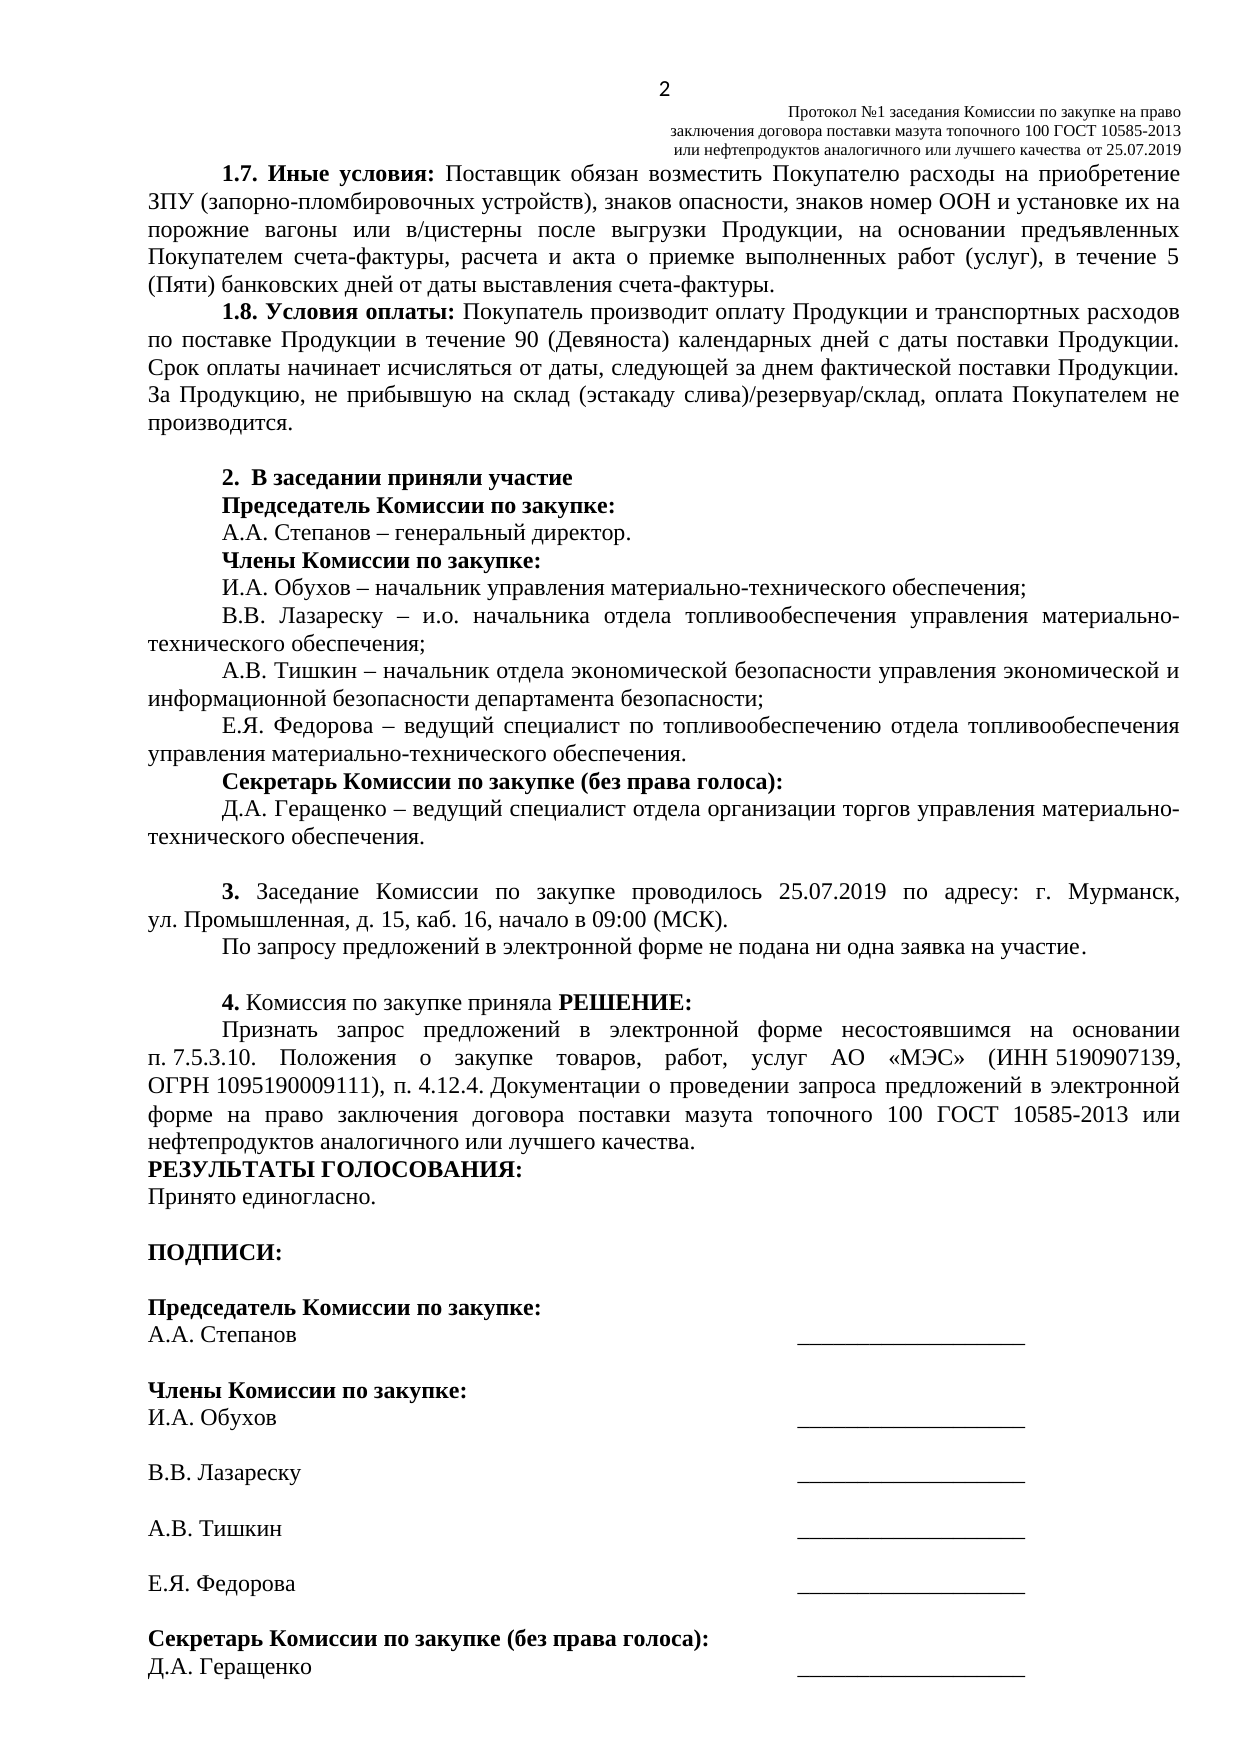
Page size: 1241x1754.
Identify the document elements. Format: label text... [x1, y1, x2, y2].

text А.В. Тишкин – начальник отдела экономической безопасности управления экономической и информационной безопасности департамента безопасности; [148, 656, 1181, 711]
text 1.8. Условия оплаты: Покупатель производит оплату Продукции и транспортных расходов по поставке Продукции в течение 90 (Девяноста) календарных дней с даты поставки Продукции. Срок оплаты начинает исчисляться от даты, следующей за днем фактической поставки Продукции. За Продукцию, не прибывшую на склад (эстакаду слива)/резервуар/склад, оплата Покупателем не производится. [148, 297, 1181, 435]
text И.А. Обухов – начальник управления материально-технического обеспечения; [148, 573, 1181, 601]
text 1.7. Иные условия: Поставщик обязан возместить Покупателю расходы на приобретение ЗПУ (запорно-пломбировочных устройств), знаков опасности, знаков номер ООН и установке их на порожние вагоны или в/цистерны после выгрузки Продукции, на основании предъявленных Покупателем счета-фактуры, расчета и акта о приемке выполненных работ (услуг), в течение 5 (Пяти) банковских дней от даты выставления счета-фактуры. [148, 159, 1181, 297]
text И.А. Обухов ___________________ [148, 1403, 1181, 1431]
text Председатель Комиссии по закупке: [148, 1293, 1181, 1320]
text В.В. Лазареску ___________________ [148, 1458, 1181, 1486]
text Секретарь Комиссии по закупке (без права голоса): [148, 1624, 1181, 1652]
text Секретарь Комиссии по закупке (без права голоса): [148, 767, 1181, 794]
text Признать запрос предложений в электронной форме несостоявшимся на основании п. 7.5.3.10. Положения о закупке товаров, работ, услуг АО «МЭС» (ИНН 5190907139, ОГРН 1095190009111), п. 4.12.4. Документации о проведении запроса предложений в электронной форме на право заключения договора поставки мазута топочного 100 ГОСТ 10585-2013 или нефтепродуктов аналогичного или лучшего качества. [148, 1015, 1181, 1155]
text Председатель Комиссии по закупке: [148, 491, 1181, 518]
text Д.А. Геращенко – ведущий специалист отдела организации торгов управления материально-технического обеспечения. [148, 794, 1181, 849]
text Е.Я. Федорова – ведущий специалист по топливообеспечению отдела топливообеспечения управления материально-технического обеспечения. [148, 711, 1181, 767]
text А.А. Степанов – генеральный директор. [148, 518, 1181, 546]
text По запросу предложений в электронной форме не подана ни одна заявка на участие. [148, 932, 1181, 960]
list В заседании приняли участие [222, 463, 1181, 491]
text Принято единогласно. [148, 1182, 1181, 1210]
text 4. Комиссия по закупке приняла РЕШЕНИЕ: [148, 987, 1181, 1015]
text А.В. Тишкин ___________________ [148, 1514, 1181, 1541]
text 3. Заседание Комиссии по закупке проводилось 25.07.2019 по адресу: г. Мурманск, ул. Промышленная, д. 15, каб. 16, начало в 09:00 (МСК). [148, 877, 1181, 932]
text Члены Комиссии по закупке: [148, 546, 1181, 573]
text Д.А. Геращенко ___________________ [148, 1652, 1181, 1679]
text В.В. Лазареску – и.о. начальника отдела топливообеспечения управления материально-технического обеспечения; [148, 601, 1181, 656]
text РЕЗУЛЬТАТЫ ГОЛОСОВАНИЯ: [148, 1155, 1181, 1182]
text А.А. Степанов ___________________ [148, 1320, 1181, 1348]
text ПОДПИСИ: [148, 1238, 1181, 1265]
text Е.Я. Федорова ___________________ [148, 1569, 1181, 1596]
text Члены Комиссии по закупке: [148, 1376, 1181, 1403]
